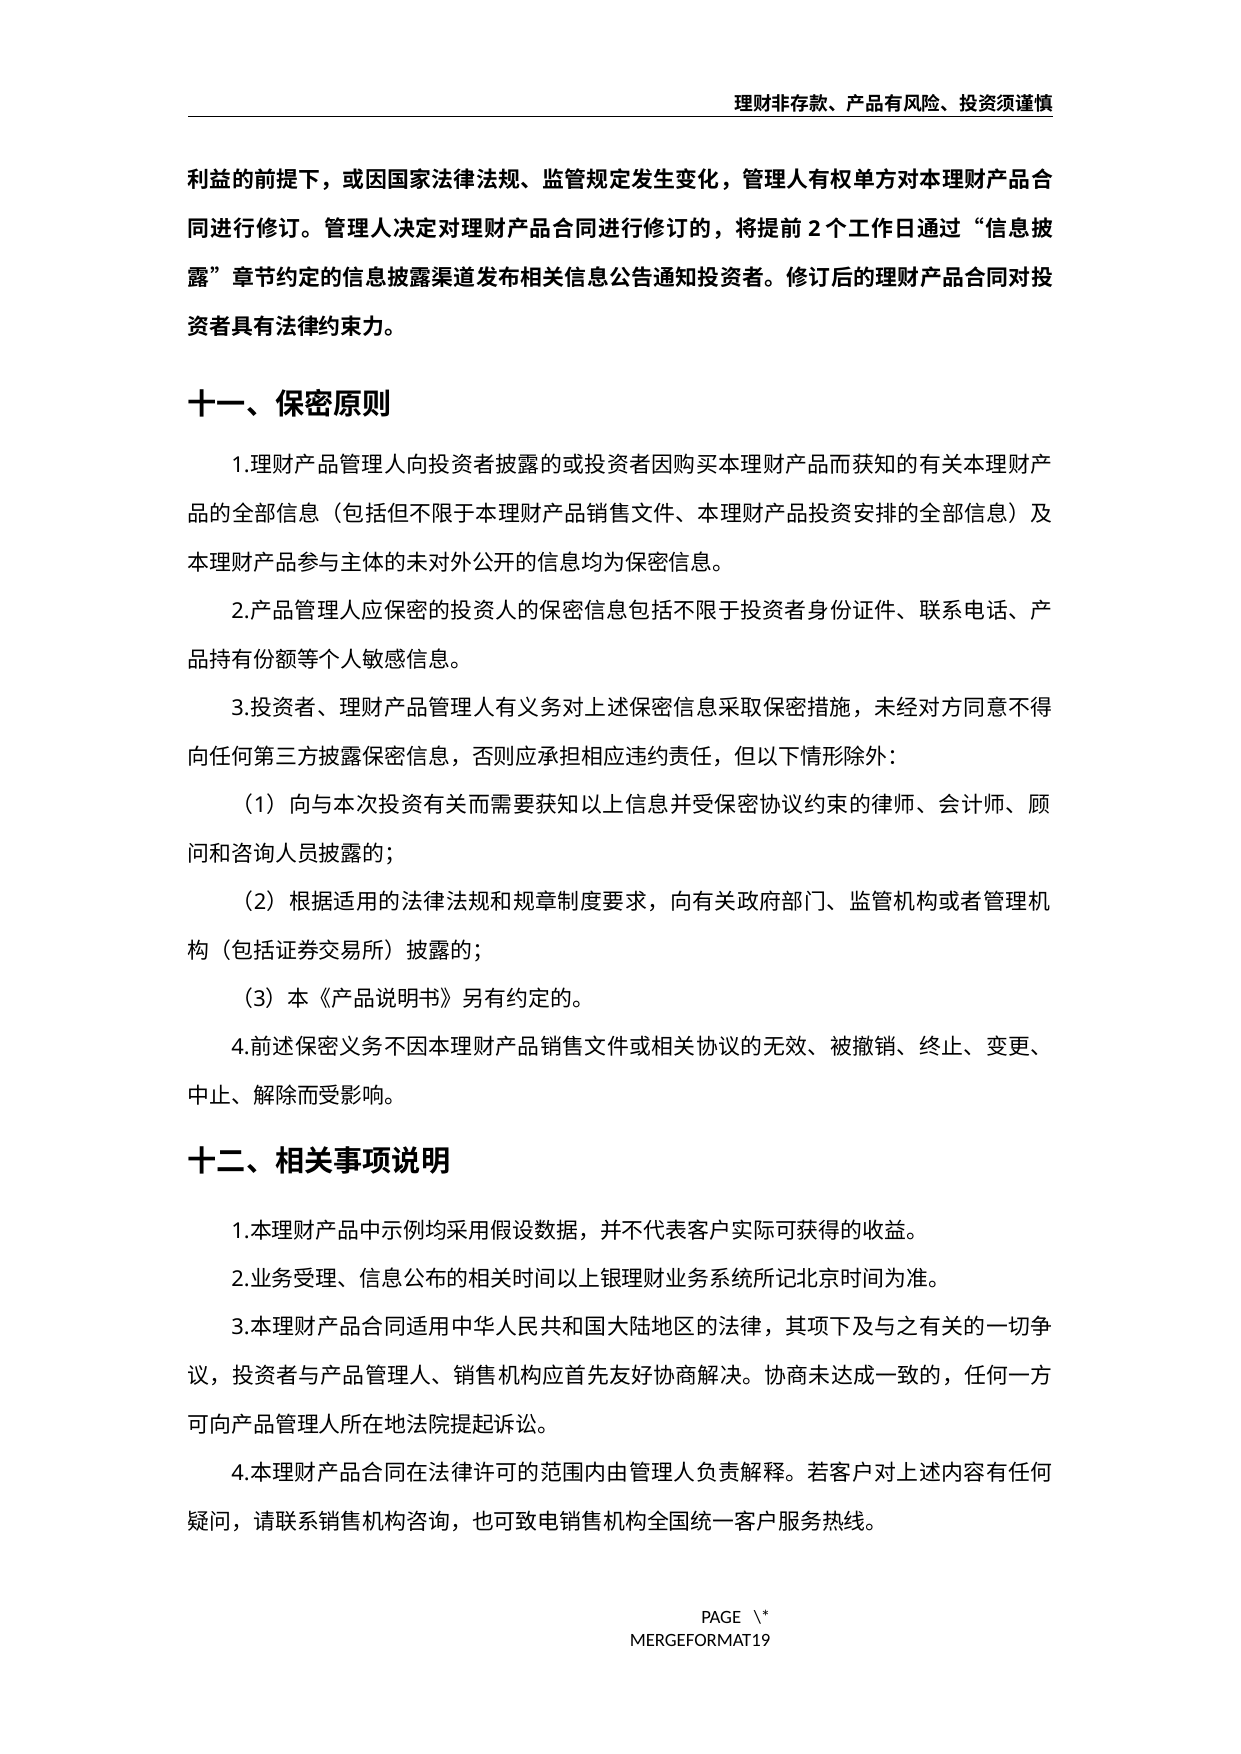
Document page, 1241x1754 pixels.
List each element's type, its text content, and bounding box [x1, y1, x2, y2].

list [187, 162, 1053, 341]
text 4.本理财产品合同在法律许可的范围内由管理人负责解释。若客户对上述内容有任何疑问，请联系销售机构咨询，也可致电销售机构全国统一客户服务热线。 [187, 1455, 1053, 1536]
text 2.产品管理人应保密的投资人的保密信息包括不限于投资者身份证件、联系电话、产品持有份额等个人敏感信息。 [187, 592, 1053, 674]
text 十二、相关事项说明 [187, 1126, 1053, 1191]
subtitle 十一、保密原则 [187, 369, 1053, 434]
text 3.本理财产品合同适用中华人民共和国大陆地区的法律，其项下及与之有关的一切争议，投资者与产品管理人、销售机构应首先友好协商解决。协商未达成一致的，任何一方可向产品管理人所在地法院提起诉讼。 [187, 1309, 1053, 1439]
text 1.理财产品管理人向投资者披露的或投资者因购买本理财产品而获知的有关本理财产品的全部信息（包括但不限于本理财产品销售文件、本理财产品投资安排的全部信息）及本理财产品参与主体的未对外公开的信息均为保密信息。 [187, 447, 1053, 577]
text （3）本《产品说明书》另有约定的。 [187, 981, 1053, 1013]
text 3.投资者、理财产品管理人有义务对上述保密信息采取保密措施，未经对方同意不得向任何第三方披露保密信息，否则应承担相应违约责任，但以下情形除外： [187, 689, 1053, 771]
text 2.业务受理、信息公布的相关时间以上银理财业务系统所记北京时间为准。 [187, 1261, 1053, 1293]
text （1）向与本次投资有关而需要获知以上信息并受保密协议约束的律师、会计师、顾问和咨询人员披露的； [187, 787, 1053, 868]
text 1.本理财产品中示例均采用假设数据，并不代表客户实际可获得的收益。 [187, 1212, 1053, 1245]
text （2）根据适用的法律法规和规章制度要求，向有关政府部门、监管机构或者管理机构（包括证券交易所）披露的； [187, 884, 1053, 965]
text 4.前述保密义务不因本理财产品销售文件或相关协议的无效、被撤销、终止、变更、中止、解除而受影响。 [187, 1029, 1053, 1110]
